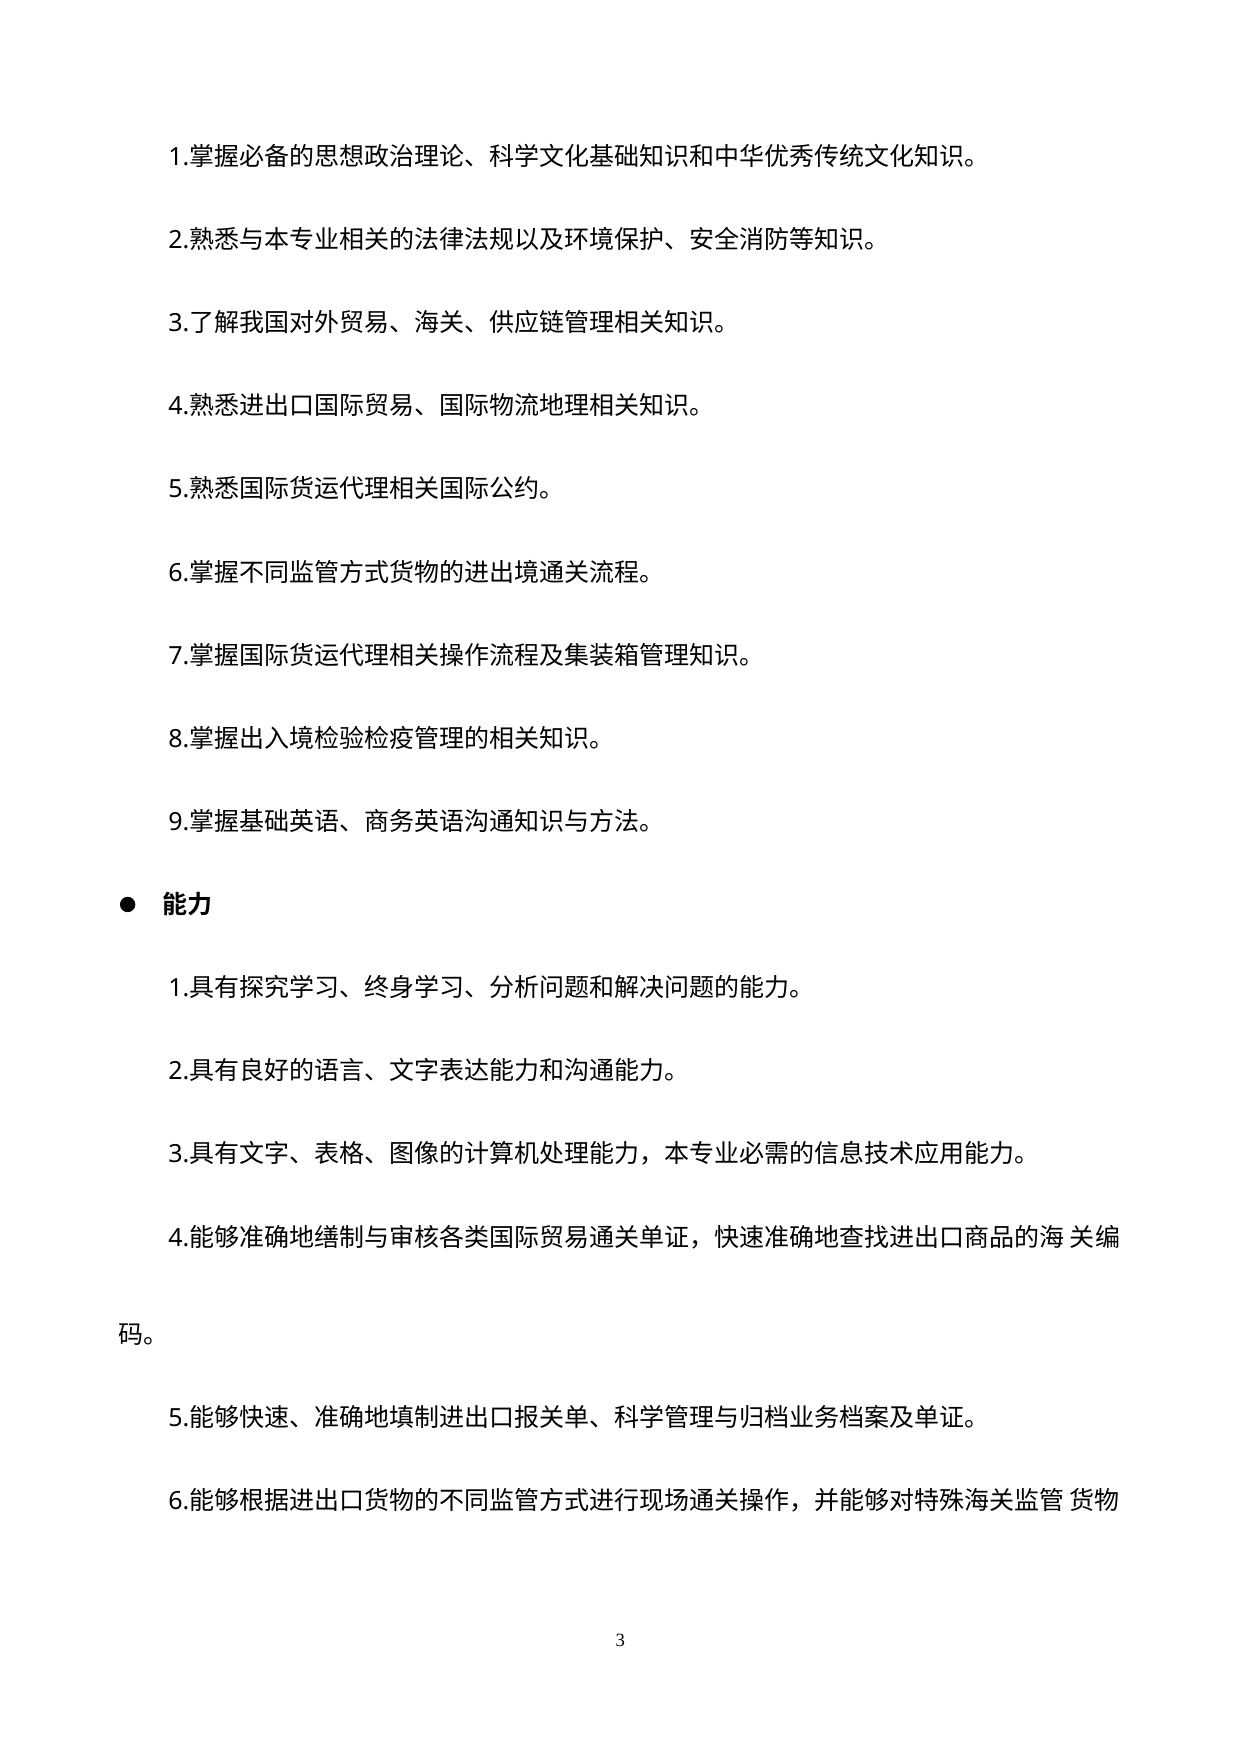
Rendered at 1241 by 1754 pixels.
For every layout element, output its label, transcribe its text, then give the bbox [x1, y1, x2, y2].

text 1.掌握必备的思想政治理论、科学文化基础知识和中华优秀传统文化知识。 [118, 122, 1122, 187]
text 2.具有良好的语言、文字表达能力和沟通能力。 [118, 1036, 1122, 1101]
text 1.具有探究学习、终身学习、分析问题和解决问题的能力。 [118, 953, 1122, 1018]
text 3.具有文字、表格、图像的计算机处理能力，本专业必需的信息技术应用能力。 [118, 1119, 1122, 1184]
text 9.掌握基础英语、商务英语沟通知识与方法。 [118, 787, 1122, 852]
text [118, 1466, 1122, 1531]
text 7.掌握国际货运代理相关操作流程及集装箱管理知识。 [118, 621, 1122, 686]
text 4.熟悉进出口国际贸易、国际物流地理相关知识。 [118, 371, 1122, 436]
text 4.能够准确地缮制与审核各类国际贸易通关单证，快速准确地查找进出口商品的海 关编码。 [118, 1203, 1122, 1365]
text 3.了解我国对外贸易、海关、供应链管理相关知识。 [118, 288, 1122, 353]
list 能力 [118, 870, 1122, 935]
text 5.熟悉国际货运代理相关国际公约。 [118, 454, 1122, 519]
text 2.熟悉与本专业相关的法律法规以及环境保护、安全消防等知识。 [118, 205, 1122, 270]
text 8.掌握出入境检验检疫管理的相关知识。 [118, 704, 1122, 769]
text 5.能够快速、准确地填制进出口报关单、科学管理与归档业务档案及单证。 [118, 1383, 1122, 1448]
text 6.掌握不同监管方式货物的进出境通关流程。 [118, 538, 1122, 603]
